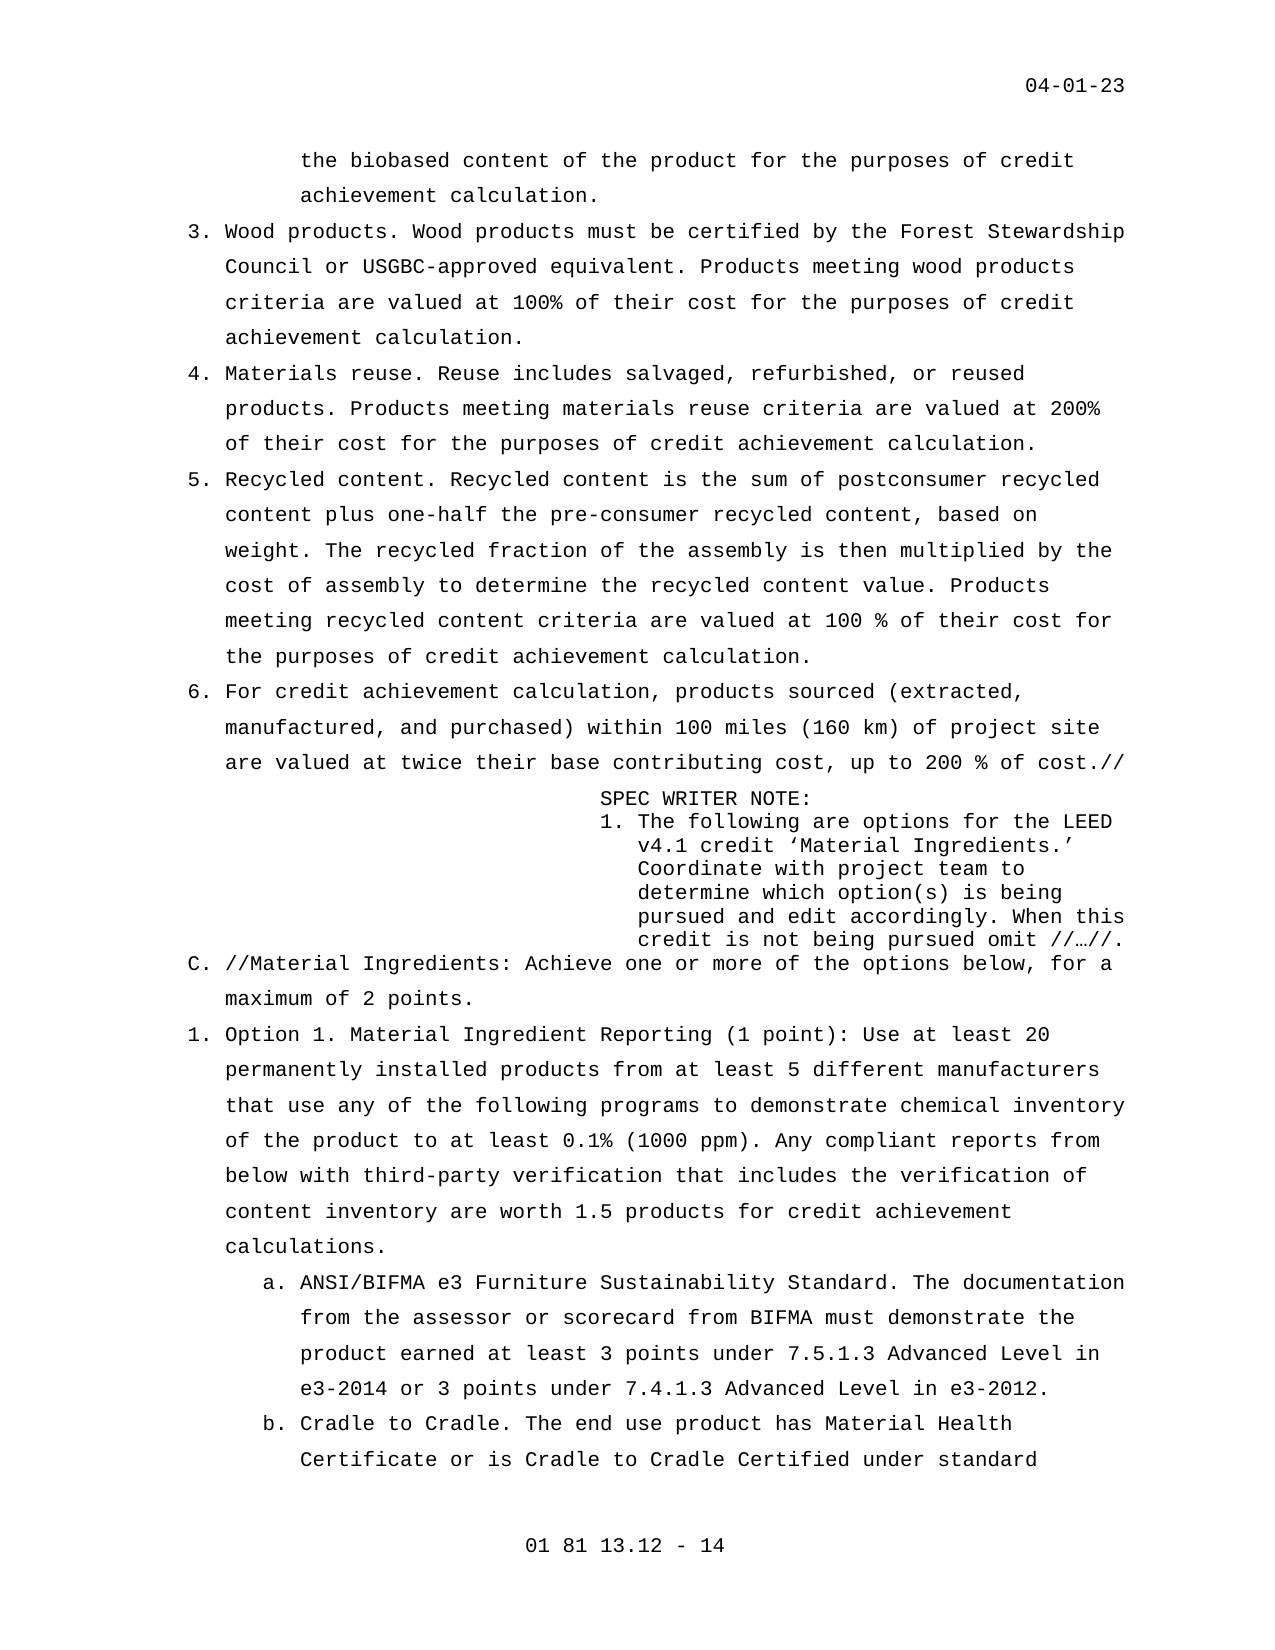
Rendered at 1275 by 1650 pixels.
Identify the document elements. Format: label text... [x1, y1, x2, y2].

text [262, 1413, 1125, 1472]
text 1. The following are options for the LEED v4.1 credit ‘Material Ingredients.’ Coordinate with project team to determine which option(s) is being pursued and edit accordingly. When this credit is not being pursued omit //…//. [600, 811, 1125, 953]
text //Material Ingredients: Achieve one or more of the options below, for a maximum of 2 points. [187, 953, 1125, 1012]
text For credit achievement calculation, products sourced (extracted, manufactured, and purchased) within 100 miles (160 km) of project site are valued at twice their base contributing cost, up to 200 % of cost.// [187, 681, 1125, 776]
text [262, 150, 1125, 209]
text SPEC WRITER NOTE: [600, 787, 1125, 811]
text ANSI/BIFMA e3 Furniture Sustainability Standard. The documentation from the assessor or scorecard from BIFMA must demonstrate the product earned at least 3 points under 7.5.1.3 Advanced Level in e3-2014 or 3 points under 7.4.1.3 Advanced Level in e3-2012. [262, 1272, 1125, 1402]
text Materials reuse. Reuse includes salvaged, refurbished, or reused products. Products meeting materials reuse criteria are valued at 200% of their cost for the purposes of credit achievement calculation. [187, 362, 1125, 457]
text Wood products. Wood products must be certified by the Forest Stewardship Council or USGBC-approved equivalent. Products meeting wood products criteria are valued at 100% of their cost for the purposes of credit achievement calculation. [187, 221, 1125, 351]
text Option 1. Material Ingredient Reporting (1 point): Use at least 20 permanently installed products from at least 5 different manufacturers that use any of the following programs to demonstrate chemical inventory of the product to at least 0.1% (1000 ppm). Any compliant reports from below with third-party verification that includes the verification of content inventory are worth 1.5 products for credit achievement calculations. [187, 1024, 1125, 1260]
text Recycled content. Recycled content is the sum of postconsumer recycled content plus one-half the pre-consumer recycled content, based on weight. The recycled fraction of the assembly is then multiplied by the cost of assembly to determine the recycled content value. Products meeting recycled content criteria are valued at 100 % of their cost for the purposes of credit achievement calculation. [187, 469, 1125, 669]
